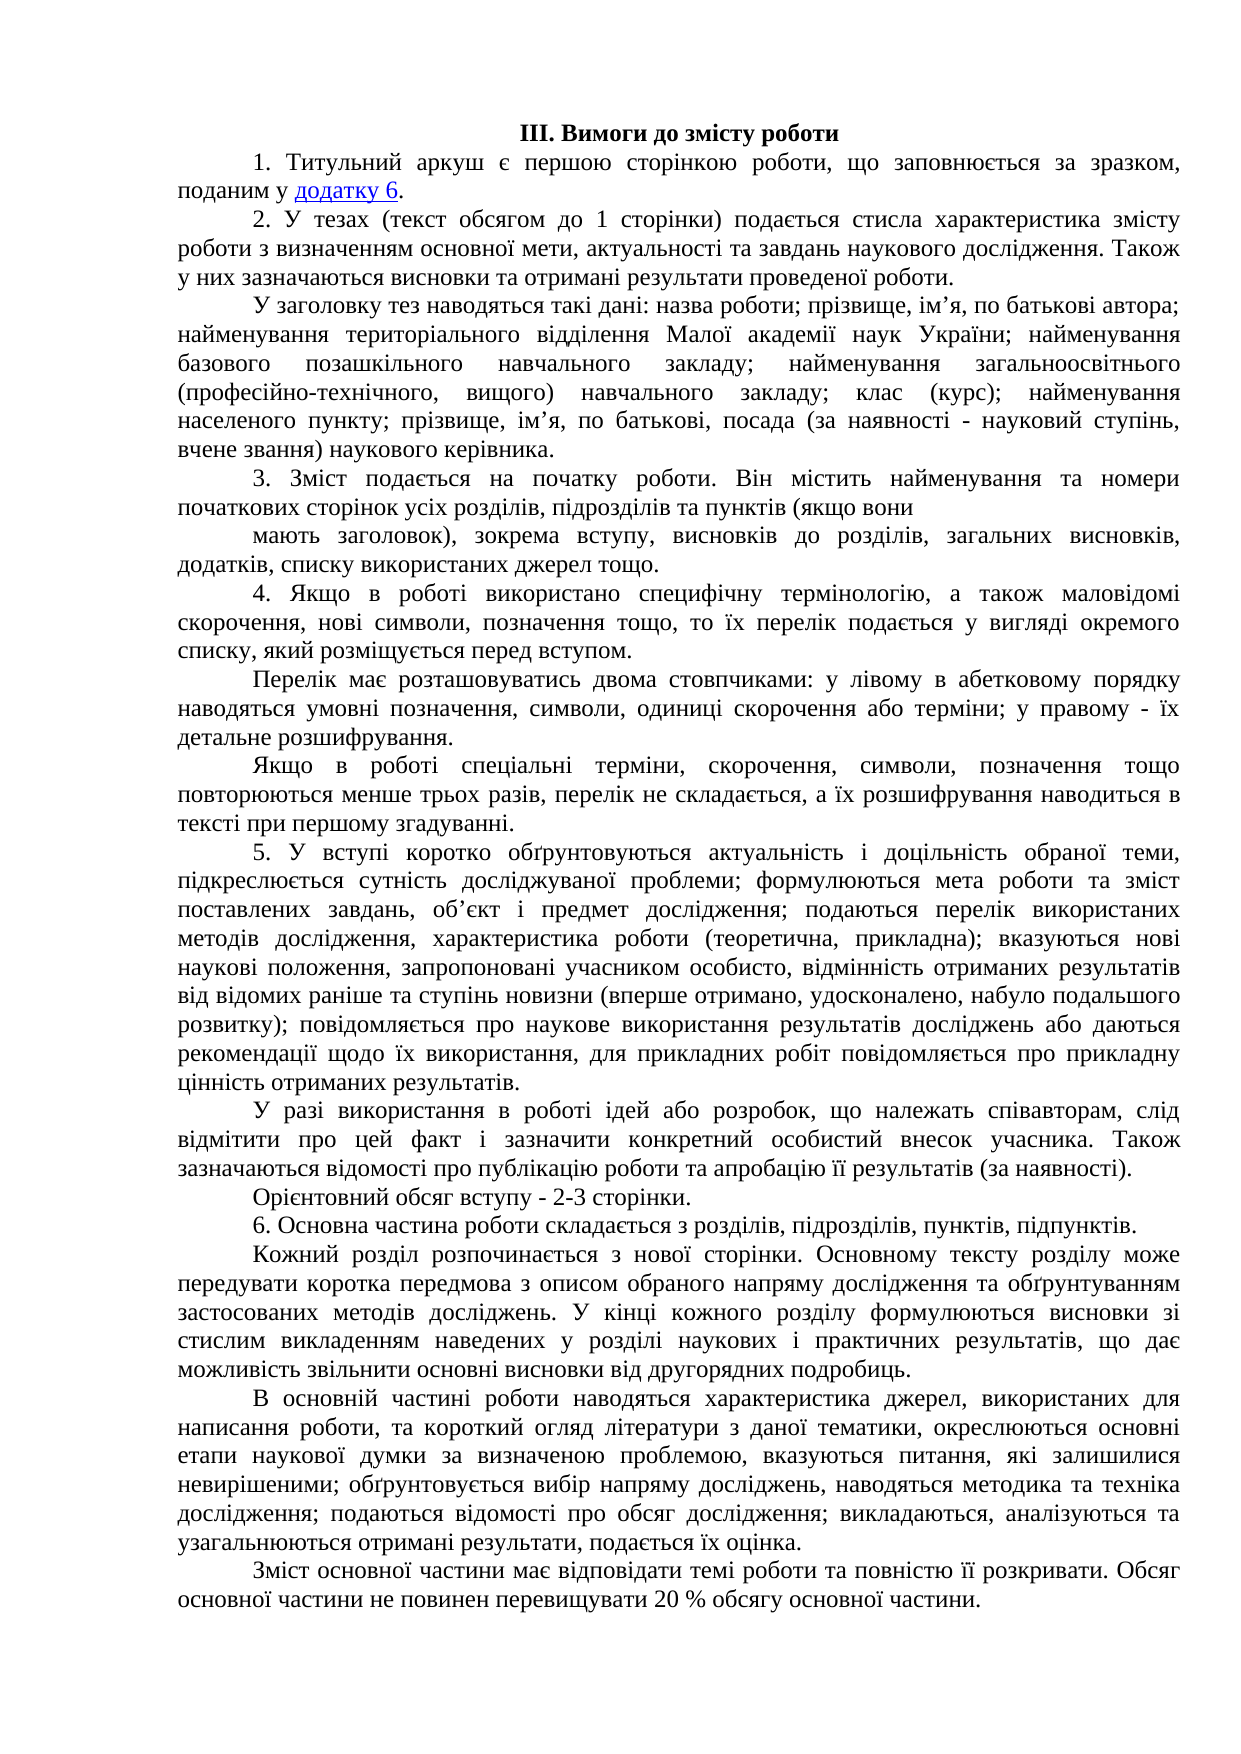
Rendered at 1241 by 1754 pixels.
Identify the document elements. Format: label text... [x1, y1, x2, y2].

text Якщо в роботі спеціальні терміни, скорочення, символи, позначення тощо повторюються менше трьох разів, перелік не складається, а їх розшифрування наводиться в тексті при першому згадуванні. [177, 751, 1181, 837]
text 5. У вступі коротко обґрунтовуються актуальність і доцільність обраної теми, підкреслюється сутність досліджуваної проблеми; формулюються мета роботи та зміст поставлених завдань, об’єкт і предмет дослідження; подаються перелік використаних методів дослідження, характеристика роботи (теоретична, прикладна); вказуються нові наукові положення, запропоновані учасником особисто, відмінність отриманих результатів від відомих раніше та ступінь новизни (вперше отримано, удосконалено, набуло подальшого розвитку); повідомляється про наукове використання результатів досліджень або даються рекомендації щодо їх використання, для прикладних робіт повідомляється про прикладну цінність отриманих результатів. [177, 837, 1181, 1096]
text 2. У тезах (текст обсягом до 1 сторінки) подається стисла характеристика змісту роботи з визначенням основної мети, актуальності та завдань наукового дослідження. Також у них зазначаються висновки та отримані результати проведеної роботи. [177, 204, 1181, 291]
text 6. Основна частина роботи складається з розділів, підрозділів, пунктів, підпунктів. [177, 1211, 1181, 1239]
text мають заголовок), зокрема вступу, висновків до розділів, загальних висновків, додатків, списку використаних джерел тощо. [177, 521, 1181, 578]
text 1. Титульний аркуш є першою сторінкою роботи, що заповнюється за зразком, поданим у додатку 6. [177, 147, 1181, 204]
text Кожний розділ розпочинається з нової сторінки. Основному тексту розділу може передувати коротка передмова з описом обраного напряму дослідження та обґрунтуванням застосованих методів досліджень. У кінці кожного розділу формулюються висновки зі стислим викладенням наведених у розділі наукових і практичних результатів, що дає можливість звільнити основні висновки від другорядних подробиць. [177, 1239, 1181, 1383]
text 4. Якщо в роботі використано специфічну термінологію, а також маловідомі скорочення, нові символи, позначення тощо, то їх перелік подається у вигляді окремого списку, який розміщується перед вступом. [177, 578, 1181, 664]
text В основній частині роботи наводяться характеристика джерел, використаних для написання роботи, та короткий огляд літератури з даної тематики, окреслюються основні етапи наукової думки за визначеною проблемою, вказуються питання, які залишилися невирішеними; обґрунтовується вибір напряму досліджень, наводяться методика та техніка дослідження; подаються відомості про обсяг дослідження; викладаються, аналізуються та узагальнюються отримані результати, подається їх оцінка. [177, 1383, 1181, 1556]
text ІІІ. Вимоги до змісту роботи [177, 118, 1181, 147]
text 3. Зміст подається на початку роботи. Він містить найменування та номери початкових сторінок усіх розділів, підрозділів та пунктів (якщо вони [177, 463, 1181, 521]
text Орієнтовний обсяг вступу - 2-3 сторінки. [177, 1182, 1181, 1211]
text У заголовку тез наводяться такі дані: назва роботи; прізвище, ім’я, по батькові автора; найменування територіального відділення Малої академії наук України; найменування базового позашкільного навчального закладу; найменування загальноосвітнього (професійно-технічного, вищого) навчального закладу; клас (курс); найменування населеного пункту; прізвище, ім’я, по батькові, посада (за наявності - науковий ступінь, вчене звання) наукового керівника. [177, 291, 1181, 463]
text Зміст основної частини має відповідати темі роботи та повністю її розкривати. Обсяг основної частини не повинен перевищувати 20 % обсягу основної частини. [177, 1556, 1181, 1613]
text Перелік має розташовуватись двома стовпчиками: у лівому в абетковому порядку наводяться умовні позначення, символи, одиниці скорочення або терміни; у правому - їх детальне розшифрування. [177, 664, 1181, 751]
text У разі використання в роботі ідей або розробок, що належать співавторам, слід відмітити про цей факт і зазначити конкретний особистий внесок учасника. Також зазначаються відомості про публікацію роботи та апробацію її результатів (за наявності). [177, 1096, 1181, 1182]
